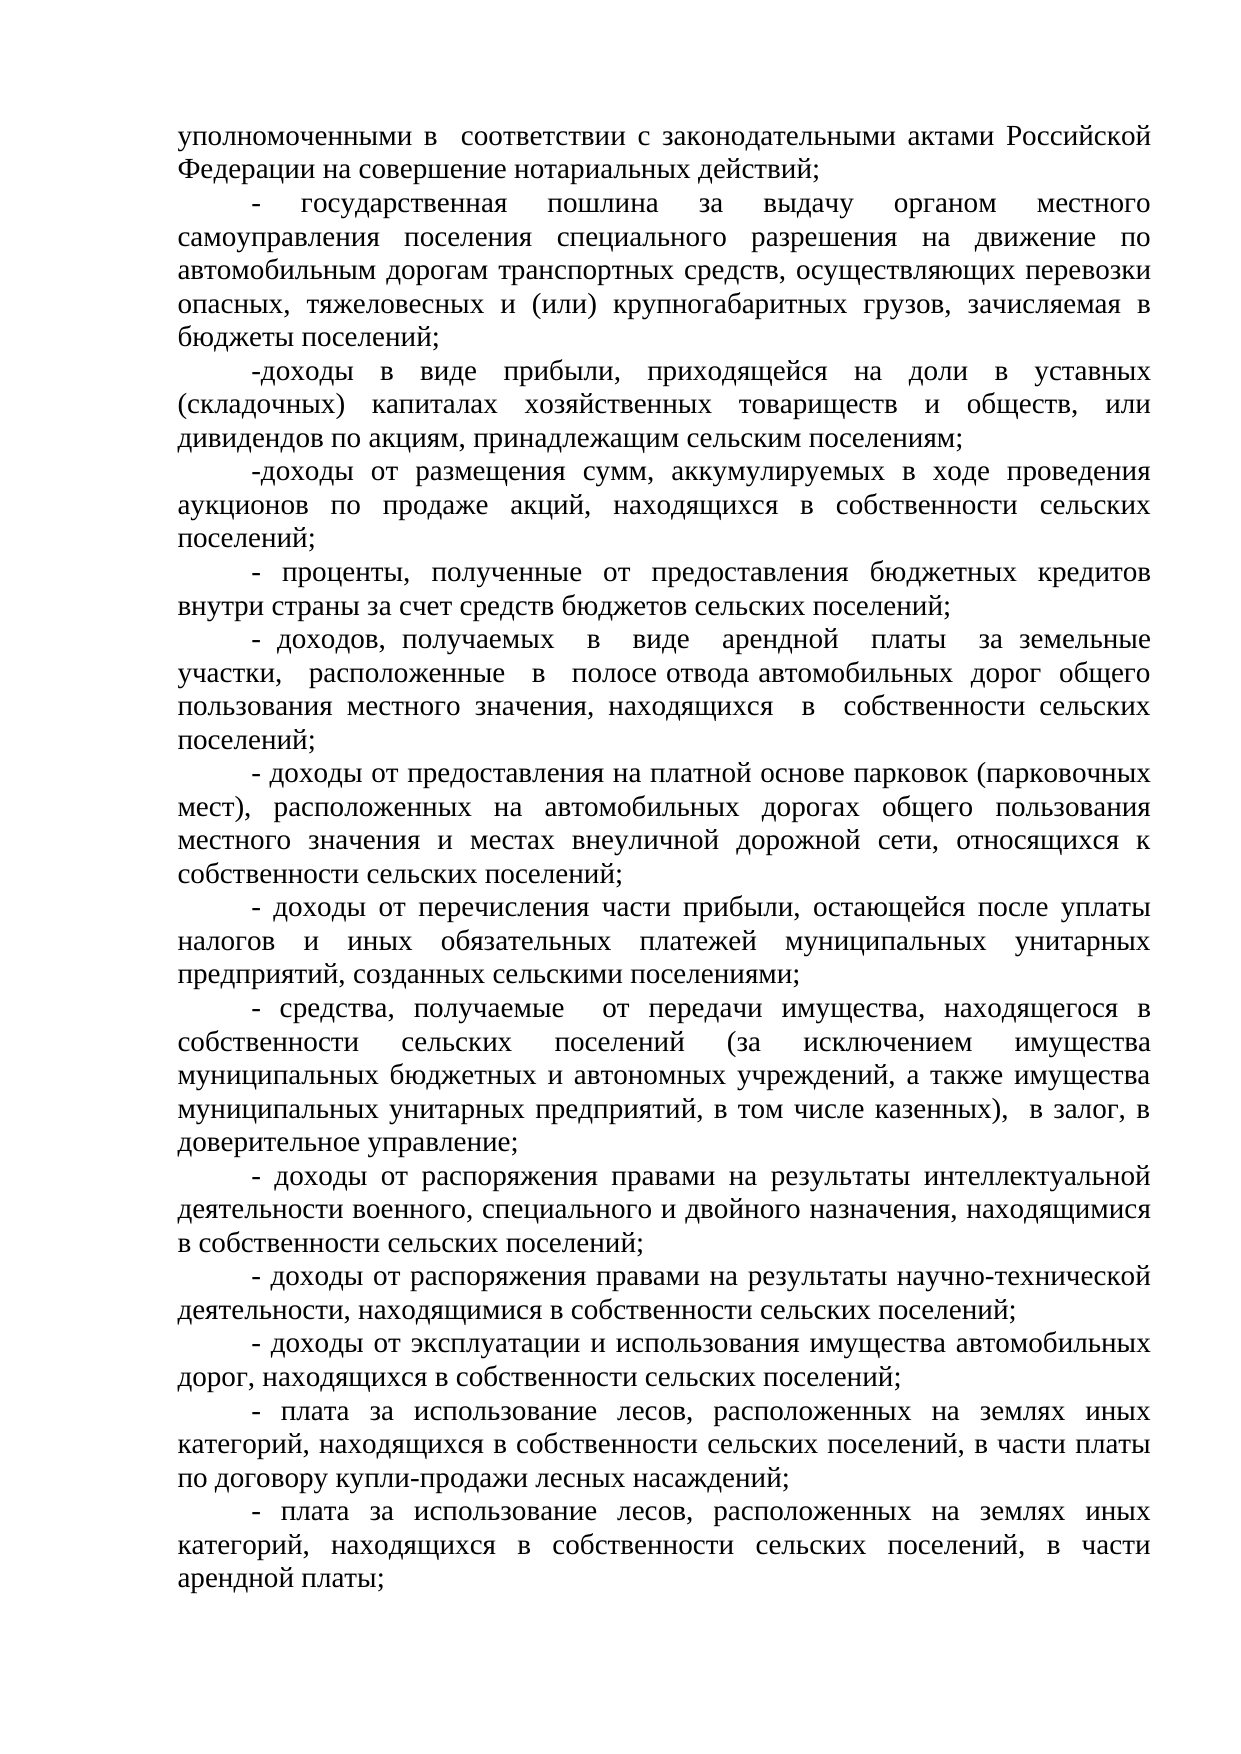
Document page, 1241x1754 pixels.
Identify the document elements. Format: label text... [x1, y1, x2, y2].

text - средства, получаемые от передачи имущества, находящегося в собственности сельских поселений (за исключением имущества муниципальных бюджетных и автономных учреждений, а также имущества муниципальных унитарных предприятий, в том числе казенных), в залог, в доверительное управление; [177, 990, 1152, 1158]
text - государственная пошлина за выдачу органом местного самоуправления поселения специального разрешения на движение по автомобильным дорогам транспортных средств, осуществляющих перевозки опасных, тяжеловесных и (или) крупногабаритных грузов, зачисляемая в бюджеты поселений; [177, 185, 1152, 353]
text - доходы от распоряжения правами на результаты научно-технической деятельности, находящимися в собственности сельских поселений; [177, 1258, 1152, 1326]
text - доходы от перечисления части прибыли, остающейся после уплаты налогов и иных обязательных платежей муниципальных унитарных предприятий, созданных сельскими поселениями; [177, 889, 1152, 990]
text - проценты, полученные от предоставления бюджетных кредитов внутри страны за счет средств бюджетов сельских поселений; [177, 554, 1152, 621]
text - доходов, получаемых в виде арендной платы за земельные участки, расположенные в полосе отвода автомобильных дорог общего пользования местного значения, находящихся в собственности сельских поселений; [177, 621, 1152, 755]
text - доходы от эксплуатации и использования имущества автомобильных дорог, находящихся в собственности сельских поселений; [177, 1326, 1152, 1393]
text -доходы в виде прибыли, приходящейся на доли в уставных (складочных) капиталах хозяйственных товариществ и обществ, или дивидендов по акциям, принадлежащим сельским поселениям; [177, 353, 1152, 453]
text - плата за использование лесов, расположенных на землях иных категорий, находящихся в собственности сельских поселений, в части арендной платы; [177, 1493, 1152, 1594]
text - доходы от предоставления на платной основе парковок (парковочных мест), расположенных на автомобильных дорогах общего пользования местного значения и местах внеуличной дорожной сети, относящихся к собственности сельских поселений; [177, 755, 1152, 889]
text - доходы от распоряжения правами на результаты интеллектуальной деятельности военного, специального и двойного назначения, находящимися в собственности сельских поселений; [177, 1158, 1152, 1258]
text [177, 118, 1152, 185]
text - плата за использование лесов, расположенных на землях иных категорий, находящихся в собственности сельских поселений, в части платы по договору купли-продажи лесных насаждений; [177, 1393, 1152, 1493]
text -доходы от размещения сумм, аккумулируемых в ходе проведения аукционов по продаже акций, находящихся в собственности сельских поселений; [177, 453, 1152, 554]
